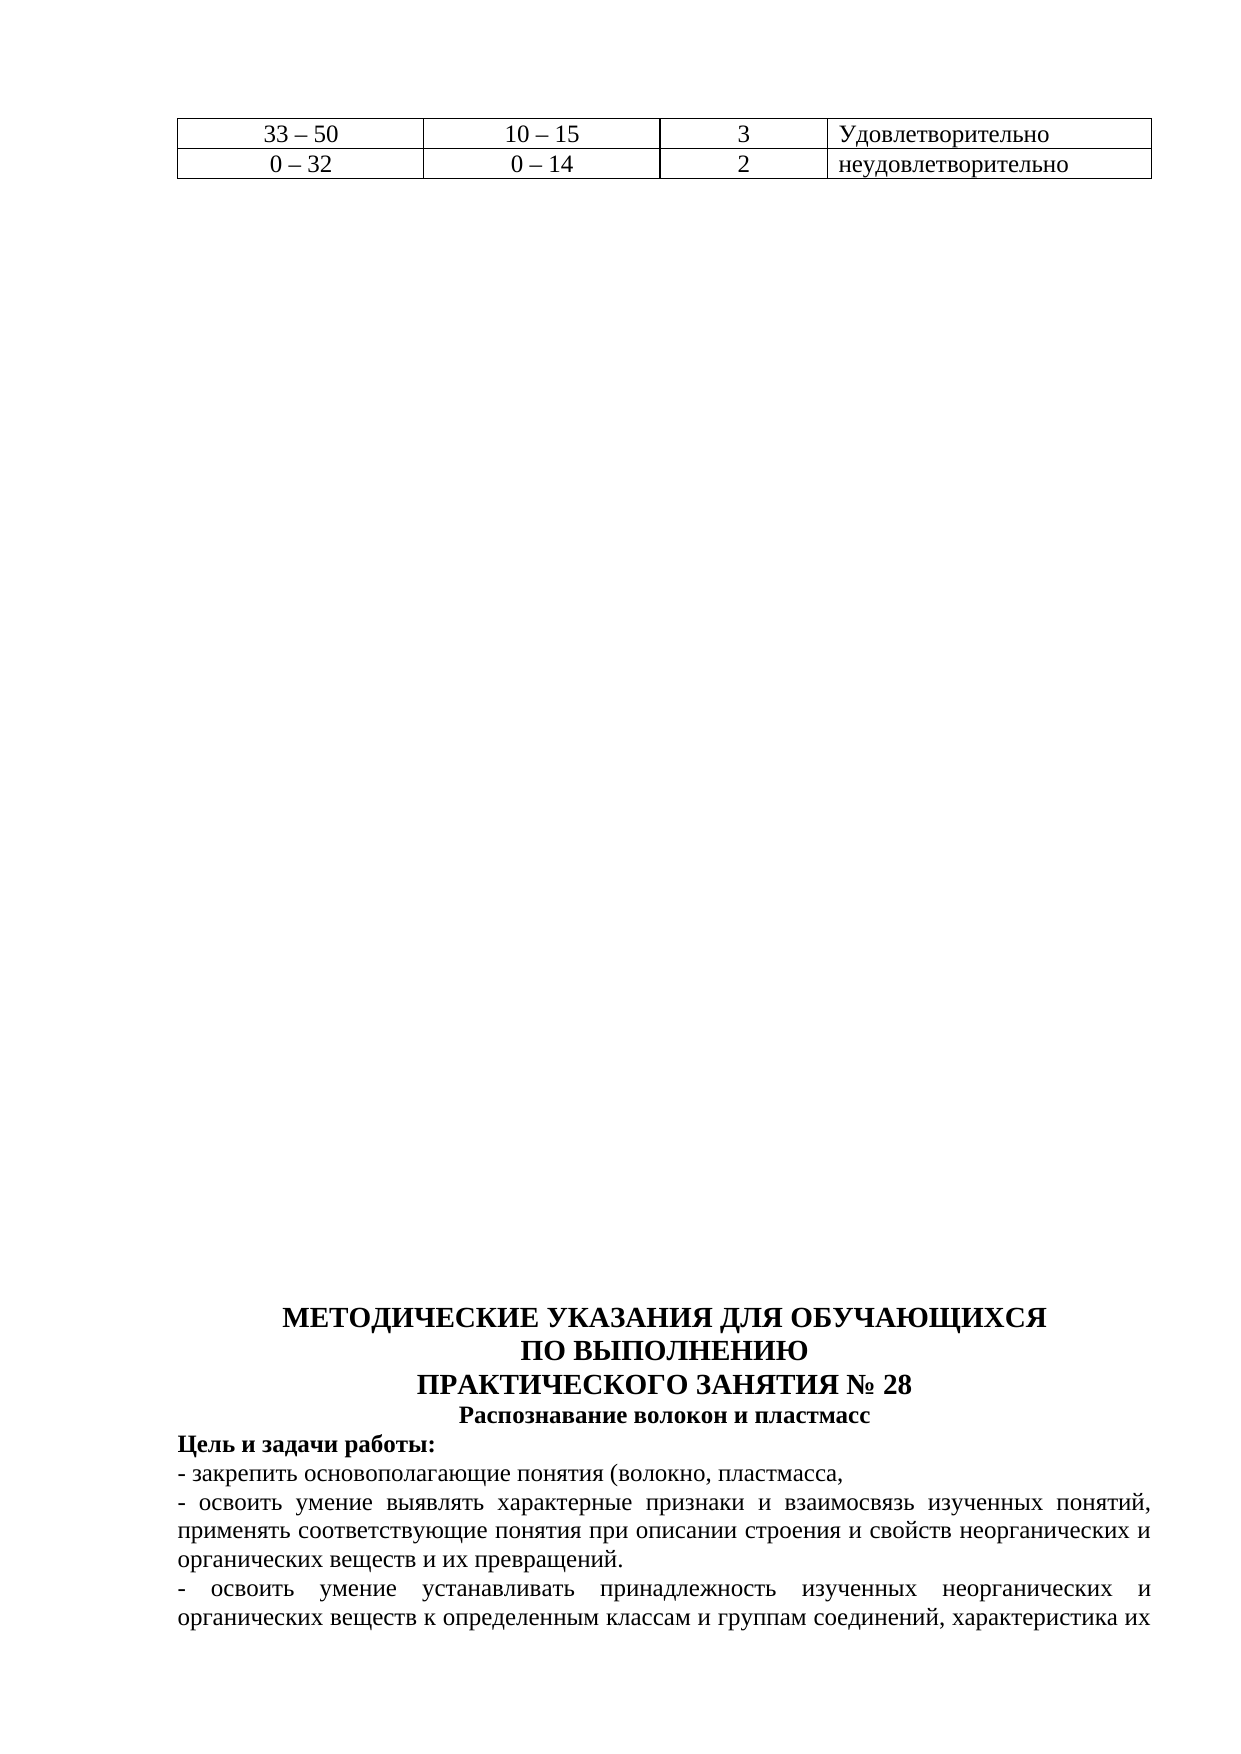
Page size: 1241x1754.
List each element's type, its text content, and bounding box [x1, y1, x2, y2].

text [177, 1573, 1152, 1631]
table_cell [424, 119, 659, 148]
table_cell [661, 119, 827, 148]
text - закрепить основополагающие понятия (волокно, пластмасса, [177, 1458, 1152, 1487]
text Распознавание волокон и пластмасс [177, 1401, 1152, 1429]
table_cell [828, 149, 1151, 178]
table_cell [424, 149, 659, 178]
text Цель и задачи работы: [177, 1429, 1152, 1458]
text ПРАКТИЧЕСКОГО ЗАНЯТИЯ № 28 [177, 1367, 1152, 1401]
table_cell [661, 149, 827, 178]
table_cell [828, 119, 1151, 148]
text МЕТОДИЧЕСКИЕ УКАЗАНИЯ ДЛЯ ОБУЧАЮЩИХСЯ [177, 1300, 1152, 1333]
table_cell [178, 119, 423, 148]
text ПО ВЫПОЛНЕНИЮ [177, 1333, 1152, 1367]
text - освоить умение выявлять характерные признаки и взаимосвязь изученных понятий, применять соответствующие понятия при описании строения и свойств неорганических и органических веществ и их превращений. [177, 1487, 1152, 1573]
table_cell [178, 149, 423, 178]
